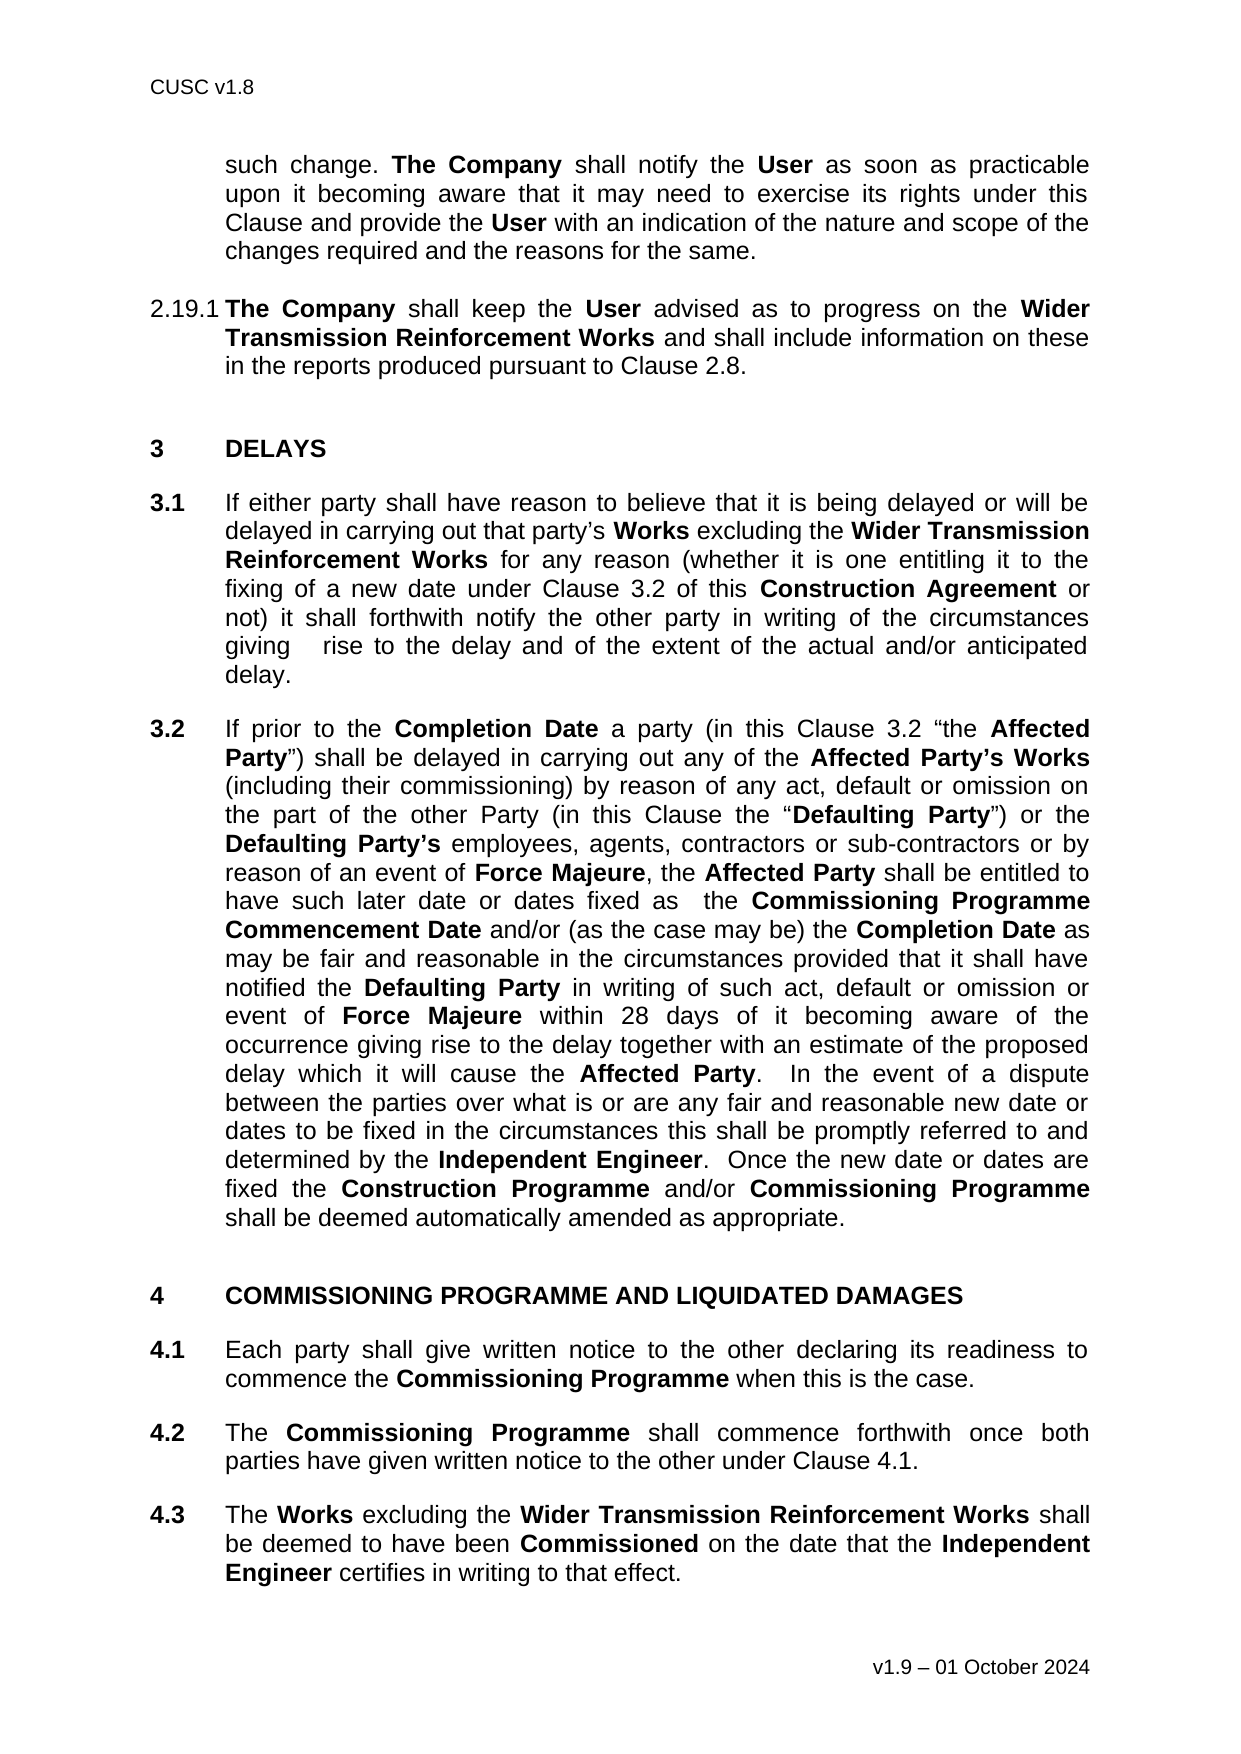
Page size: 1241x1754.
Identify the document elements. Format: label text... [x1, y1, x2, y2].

text 2.19.1 The Company shall keep the User advised as to progress on the Wider Transmission Reinforcement Works and shall include information on these in the reports produced pursuant to Clause 2.8. [150, 294, 1090, 380]
subtitle 3.1 If either party shall have reason to believe that it is being delayed or will be delayed in carrying out that party’s Works excluding the Wider Transmission Reinforcement Works for any reason (whether it is one entitling it to the fixing of a new date under Clause 3.2 of this Construction Agreement or not) it shall forthwith notify the other party in writing of the circumstances giving rise to the delay and of the extent of the actual and/or anticipated delay. [150, 487, 1090, 689]
subtitle 4 COMMISSIONING PROGRAMME AND LIQUIDATED DAMAGES [150, 1281, 1090, 1310]
subtitle 4.3 The Works excluding the Wider Transmission Reinforcement Works shall be deemed to have been Commissioned on the date that the Independent Engineer certifies in writing to that effect. [150, 1500, 1090, 1586]
subtitle 3 DELAYS [150, 434, 1090, 462]
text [150, 150, 1090, 265]
subtitle 3.2 If prior to the Completion Date a party (in this Clause 3.2 “the Affected Party”) shall be delayed in carrying out any of the Affected Party’s Works (including their commissioning) by reason of any act, default or omission on the part of the other Party (in this Clause the “Defaulting Party”) or the Defaulting Party’s employees, agents, contractors or sub-contractors or by reason of an event of Force Majeure, the Affected Party shall be entitled to have such later date or dates fixed as the Commissioning Programme Commencement Date and/or (as the case may be) the Completion Date as may be fair and reasonable in the circumstances provided that it shall have notified the Defaulting Party in writing of such act, default or omission or event of Force Majeure within 28 days of it becoming aware of the occurrence giving rise to the delay together with an estimate of the proposed delay which it will cause the Affected Party. In the event of a dispute between the parties over what is or are any fair and reasonable new date or dates to be fixed in the circumstances this shall be promptly referred to and determined by the Independent Engineer. Once the new date or dates are fixed the Construction Programme and/or Commissioning Programme shall be deemed automatically amended as appropriate. [150, 714, 1090, 1231]
subtitle 4.2 The Commissioning Programme shall commence forthwith once both parties have given written notice to the other under Clause 4.1. [150, 1417, 1090, 1475]
subtitle 4.1 Each party shall give written notice to the other declaring its readiness to commence the Commissioning Programme when this is the case. [150, 1335, 1090, 1392]
